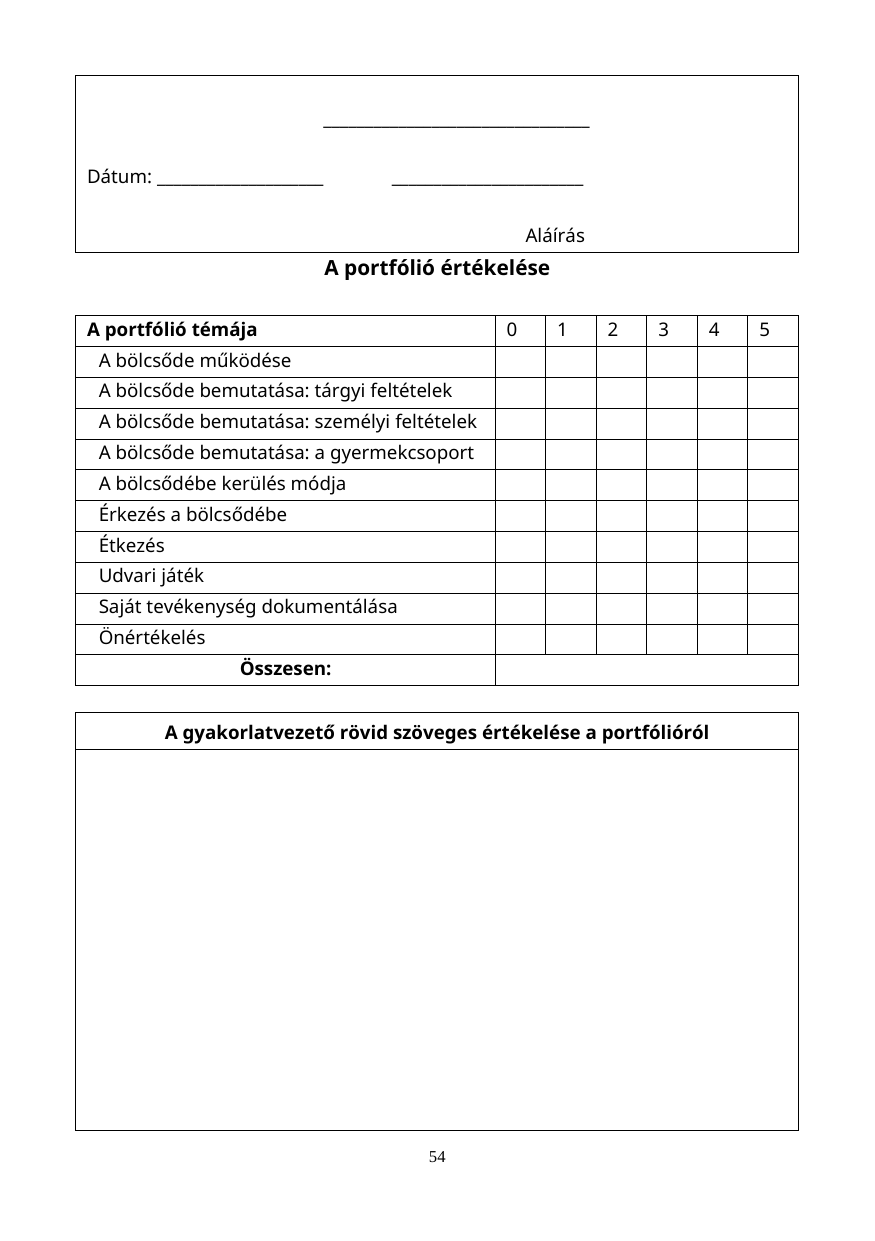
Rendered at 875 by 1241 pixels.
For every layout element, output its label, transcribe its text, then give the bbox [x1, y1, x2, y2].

table_cell [546, 440, 596, 469]
table_cell [698, 532, 747, 562]
table_cell [546, 378, 596, 408]
table_cell Összesen: [76, 655, 495, 685]
table_cell [698, 563, 747, 593]
table_cell [496, 347, 545, 377]
table_cell [748, 532, 798, 562]
table_cell [546, 470, 596, 500]
table_header 5 [748, 316, 798, 346]
table_cell [698, 409, 747, 438]
table_cell [748, 378, 798, 408]
table_cell [647, 347, 697, 377]
table_cell [546, 409, 596, 438]
table_cell [647, 532, 697, 562]
table_cell [597, 532, 646, 562]
table_cell [496, 409, 545, 438]
table_cell [546, 347, 596, 377]
table_cell [496, 470, 545, 500]
table_cell [698, 594, 747, 623]
table_cell [496, 378, 545, 408]
table_cell [546, 563, 596, 593]
table_cell Érkezés a bölcsődébe [76, 501, 495, 531]
table_cell [546, 594, 596, 623]
table_header 2 [597, 316, 646, 346]
table_cell [698, 501, 747, 531]
table_cell [496, 594, 545, 623]
table_cell [597, 594, 646, 623]
table_cell [647, 378, 697, 408]
table_cell [748, 594, 798, 623]
table_cell [647, 594, 697, 623]
table_cell [748, 409, 798, 438]
table_cell [496, 440, 545, 469]
table_cell [647, 409, 697, 438]
table_cell [748, 440, 798, 469]
table_cell [597, 347, 646, 377]
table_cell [76, 76, 798, 252]
table_cell A bölcsődébe kerülés módja [76, 470, 495, 500]
table_header A portfólió témája [76, 316, 495, 346]
table_cell [748, 347, 798, 377]
text A portfólió értékelése [75, 253, 799, 282]
table_cell [647, 563, 697, 593]
table_cell [698, 347, 747, 377]
table_header 3 [647, 316, 697, 346]
table_cell [597, 470, 646, 500]
table_cell [597, 440, 646, 469]
table_cell Étkezés [76, 532, 495, 562]
table_cell [748, 501, 798, 531]
table_cell [496, 625, 545, 654]
table_cell [546, 501, 596, 531]
table_cell [76, 750, 798, 1130]
table_cell [698, 378, 747, 408]
table_cell [597, 625, 646, 654]
table_cell [597, 378, 646, 408]
table_cell Saját tevékenység dokumentálása [76, 594, 495, 623]
table_cell Udvari játék [76, 563, 495, 593]
table_cell [496, 563, 545, 593]
table_cell [748, 470, 798, 500]
table_cell A bölcsőde bemutatása: tárgyi feltételek [76, 378, 495, 408]
table_cell [496, 655, 798, 685]
table_cell [647, 470, 697, 500]
table_cell A bölcsőde bemutatása: személyi feltételek [76, 409, 495, 438]
table_cell [647, 501, 697, 531]
table_header 4 [698, 316, 747, 346]
table_cell [698, 440, 747, 469]
table_cell [496, 501, 545, 531]
table_cell [698, 625, 747, 654]
table_cell [748, 625, 798, 654]
table_cell A bölcsőde működése [76, 347, 495, 377]
table_cell [496, 532, 545, 562]
table_header 1 [546, 316, 596, 346]
table_cell [698, 470, 747, 500]
table_cell [546, 625, 596, 654]
table_cell [597, 501, 646, 531]
table_cell [647, 440, 697, 469]
table_cell [597, 409, 646, 438]
table_cell Önértékelés [76, 625, 495, 654]
table_cell A bölcsőde bemutatása: a gyermekcsoport [76, 440, 495, 469]
table_cell [546, 532, 596, 562]
table_cell [647, 625, 697, 654]
table_header A gyakorlatvezető rövid szöveges értékelése a portfólióról [76, 713, 798, 749]
table_cell [597, 563, 646, 593]
table_header 0 [496, 316, 545, 346]
table_cell [748, 563, 798, 593]
